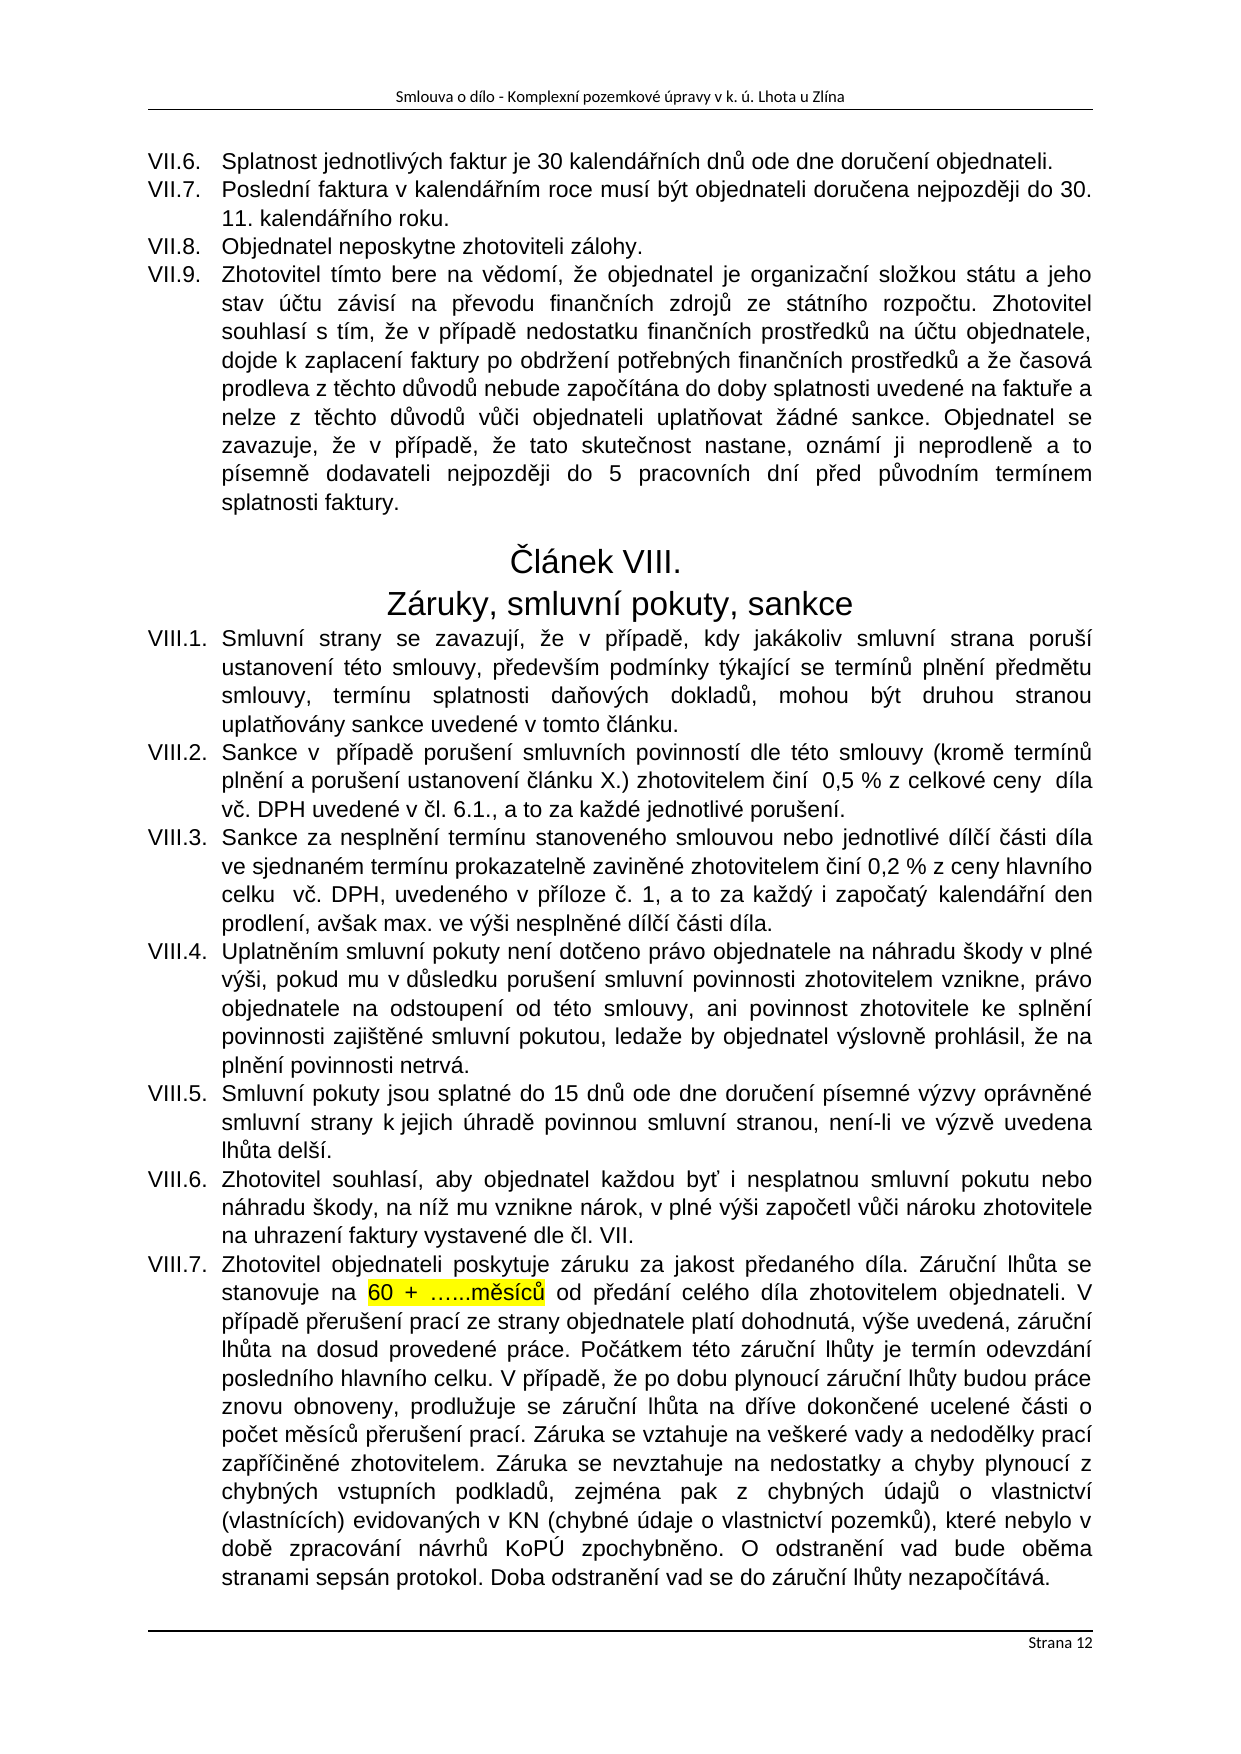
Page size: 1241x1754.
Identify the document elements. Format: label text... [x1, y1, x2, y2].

list Uplatněním smluvní pokuty není dotčeno právo objednatele na náhradu škody v plné výši, pokud mu v důsledku porušení smluvní povinnosti zhotovitelem vznikne, právo objednatele na odstoupení od této smlouvy, ani povinnost zhotovitele ke splnění povinnosti zajištěné smluvní pokutou, ledaže by objednatel výslovně prohlásil, že na plnění povinnosti netrvá. [148, 938, 1093, 1078]
list Splatnost jednotlivých faktur je 30 kalendářních dnů ode dne doručení objednateli. [148, 148, 1093, 174]
list Smluvní pokuty jsou splatné do 15 dnů ode dne doručení písemné výzvy oprávněné smluvní strany k jejich úhradě povinnou smluvní stranou, není-li ve výzvě uvedena lhůta delší. [148, 1080, 1093, 1163]
subtitle Záruky, smluvní pokuty, sankce [148, 542, 1093, 622]
list Zhotovitel objednateli poskytuje záruku za jakost předaného díla. Záruční lhůta se stanovuje na 60 + …...měsíců od předání celého díla zhotovitelem objednateli. V případě přerušení prací ze strany objednatele platí dohodnutá, výše uvedená, záruční lhůta na dosud provedené práce. Počátkem této záruční lhůty je termín odevzdání posledního hlavního celku. V případě, že po dobu plynoucí záruční lhůty budou práce znovu obnoveny, prodlužuje se záruční lhůta na dříve dokončené ucelené části o počet měsíců přerušení prací. Záruka se vztahuje na veškeré vady a nedodělky prací zapříčiněné zhotovitelem. Záruka se nevztahuje na nedostatky a chyby plynoucí z chybných vstupních podkladů, zejména pak z chybných údajů o vlastnictví (vlastnících) evidovaných v KN (chybné údaje o vlastnictví pozemků), které nebylo v době zpracování návrhů KoPÚ zpochybněno. O odstranění vad bude oběma stranami sepsán protokol. Doba odstranění vad se do záruční lhůty nezapočítává. [148, 1251, 1093, 1590]
list Smluvní strany se zavazují, že v případě, kdy jakákoliv smluvní strana poruší ustanovení této smlouvy, především podmínky týkající se termínů plnění předmětu smlouvy, termínu splatnosti daňových dokladů, mohou být druhou stranou uplatňovány sankce uvedené v tomto článku. [148, 625, 1093, 737]
list Zhotovitel souhlasí, aby objednatel každou byť i nesplatnou smluvní pokutu nebo náhradu škody, na níž mu vznikne nárok, v plné výši započetl vůči nároku zhotovitele na uhrazení faktury vystavené dle čl. VII. [148, 1166, 1093, 1249]
list Objednatel neposkytne zhotoviteli zálohy. [148, 233, 1093, 259]
list Zhotovitel tímto bere na vědomí, že objednatel je organizační složkou státu a jeho stav účtu závisí na převodu finančních zdrojů ze státního rozpočtu. Zhotovitel souhlasí s tím, že v případě nedostatku finančních prostředků na účtu objednatele, dojde k zaplacení faktury po obdržení potřebných finančních prostředků a že časová prodleva z těchto důvodů nebude započítána do doby splatnosti uvedené na faktuře a nelze z těchto důvodů vůči objednateli uplatňovat žádné sankce. Objednatel se zavazuje, že v případě, že tato skutečnost nastane, oznámí ji neprodleně a to písemně dodavateli nejpozději do 5 pracovních dní před původním termínem splatnosti faktury. [148, 261, 1093, 515]
list Sankce za nesplnění termínu stanoveného smlouvou nebo jednotlivé dílčí části díla ve sjednaném termínu prokazatelně zaviněné zhotovitelem činí 0,2 % z ceny hlavního celku vč. DPH, uvedeného v příloze č. 1, a to za každý i započatý kalendářní den prodlení, avšak max. ve výši nesplněné dílčí části díla. [148, 824, 1093, 936]
list Poslední faktura v kalendářním roce musí být objednateli doručena nejpozději do 30. 11. kalendářního roku. [148, 176, 1093, 231]
list Sankce v případě porušení smluvních povinností dle této smlouvy (kromě termínů plnění a porušení ustanovení článku X.) zhotovitelem činí 0,5 % z celkové ceny díla vč. DPH uvedené v čl. 6.1., a to za každé jednotlivé porušení. [148, 739, 1093, 822]
